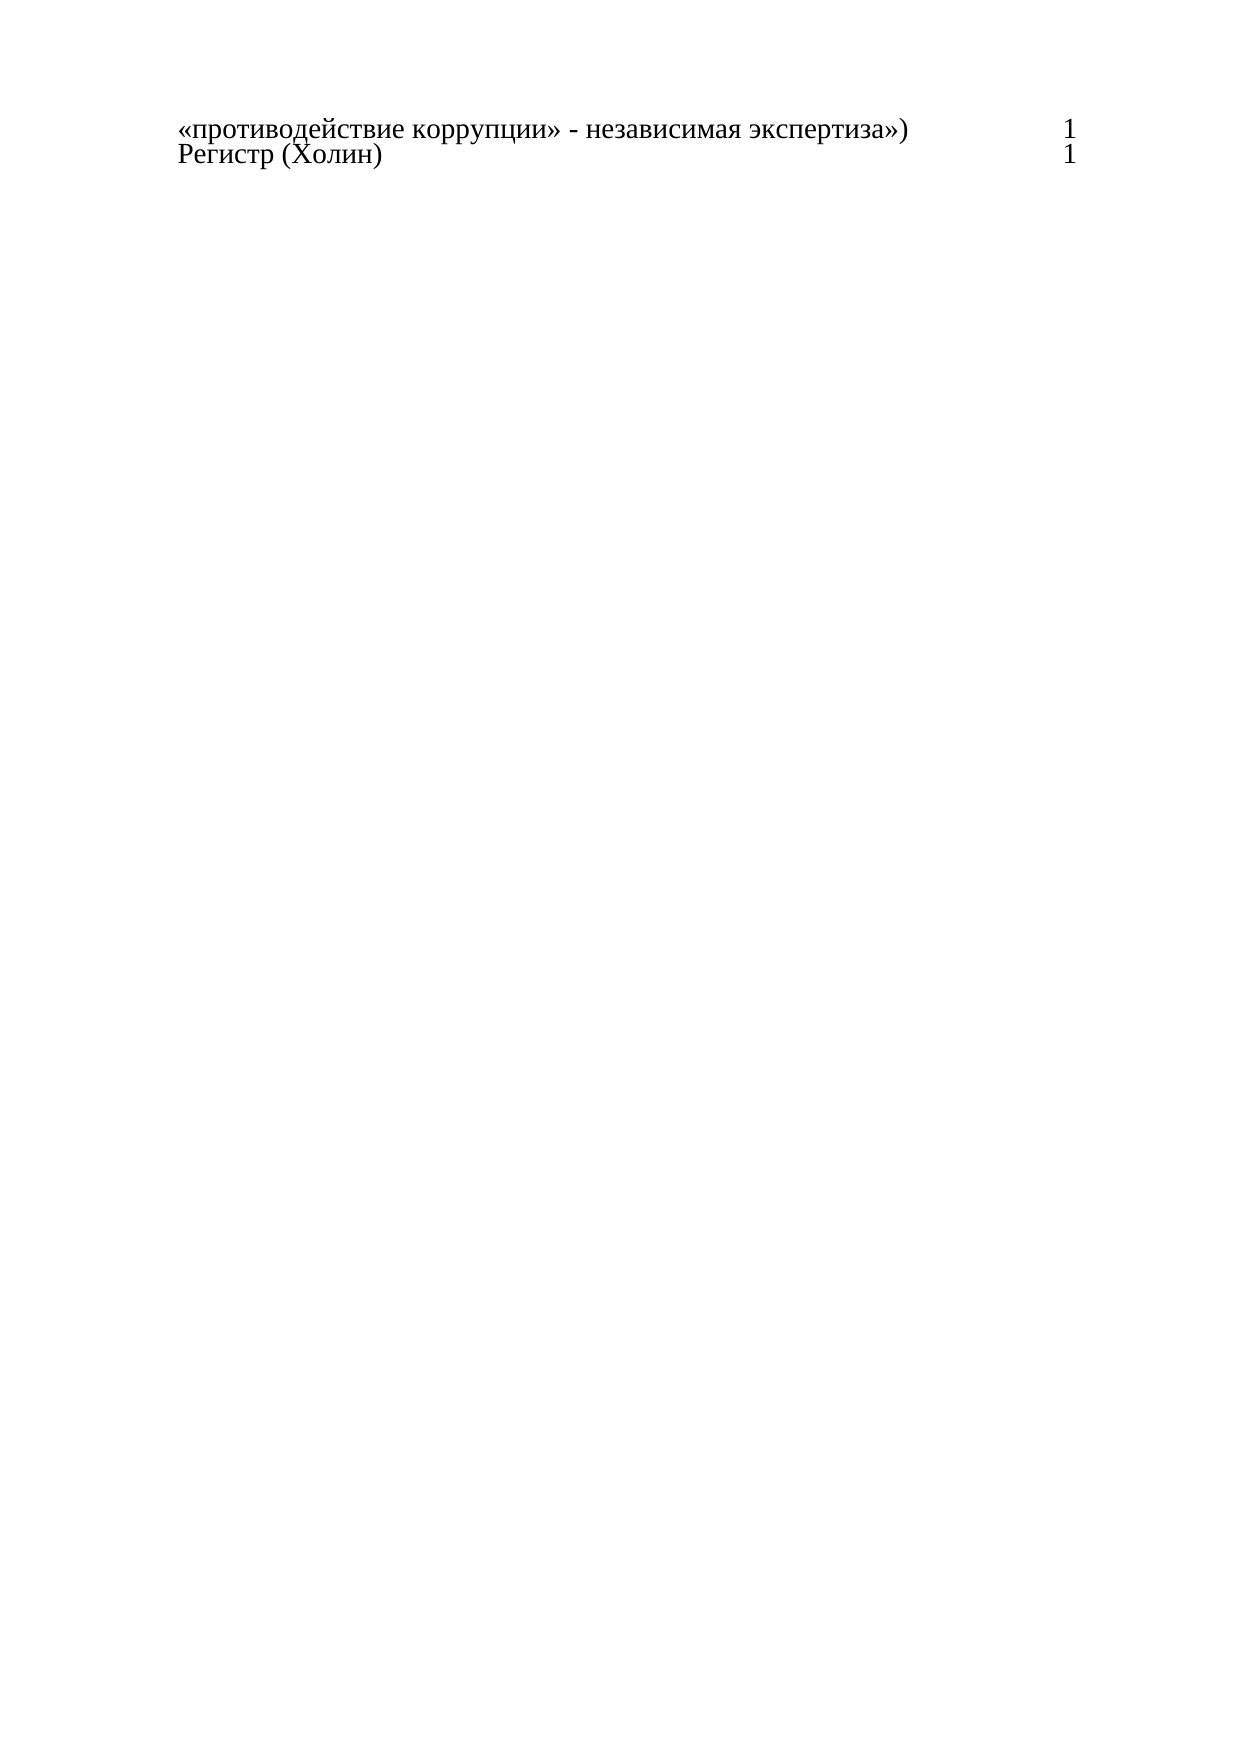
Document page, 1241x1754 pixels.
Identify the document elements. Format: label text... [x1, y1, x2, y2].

text Регистр (Холин) 1 [285, 143, 1152, 168]
text Регистр (Холин) 1 [177, 143, 288, 168]
text «противодействие коррупции» - независимая экспертиза») 1 [177, 118, 1152, 143]
